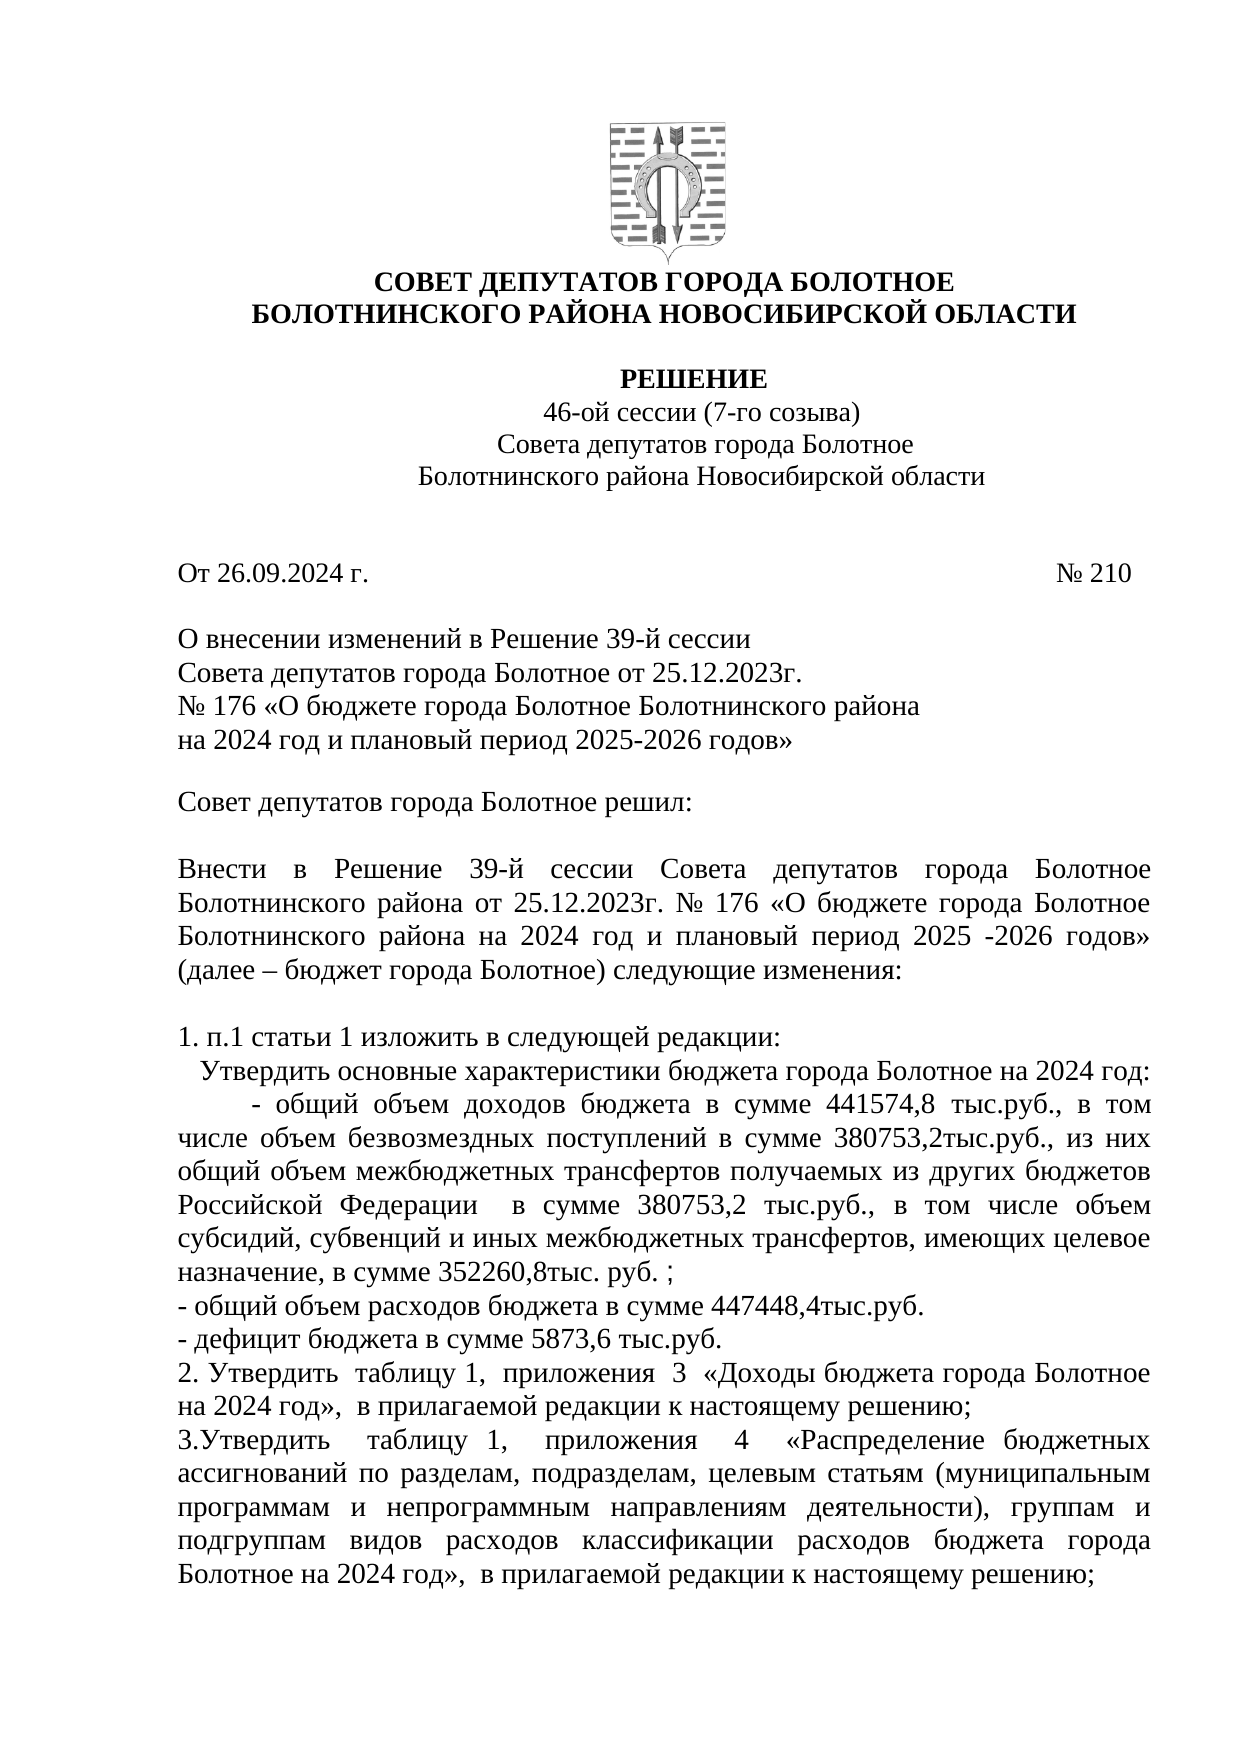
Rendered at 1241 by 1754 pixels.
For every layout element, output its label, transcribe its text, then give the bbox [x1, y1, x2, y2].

text Совет депутатов города Болотное решил: [177, 784, 1152, 818]
text СОВЕТ ДЕПУТАТОВ ГОРОДА БОЛОТНОЕ [177, 265, 1152, 297]
text Болотнинского района Новосибирской области [177, 459, 1152, 492]
text Утвердить основные характеристики бюджета города Болотное на 2024 год: [177, 1053, 1152, 1086]
text № 176 «О бюджете города Болотное Болотнинского района [177, 688, 1152, 722]
text БОЛОТНИНСКОГО РАЙОНА НОВОСИБИРСКОЙ ОБЛАСТИ [177, 297, 1152, 330]
text Внести в Решение 39-й сессии Совета депутатов города Болотное Болотнинского района от 25.12.2023г. № 176 «О бюджете города Болотное Болотнинского района на 2024 год и плановый период 2025 -2026 годов» (далее – бюджет города Болотное) следующие изменения: [177, 851, 1152, 986]
text - дефицит бюджета в сумме 5873,6 тыс.руб. [177, 1321, 1152, 1355]
text 2. Утвердить таблицу 1, приложения 3 «Доходы бюджета города Болотное на 2024 год», в прилагаемой редакции к настоящему решению; [177, 1355, 1152, 1422]
text на 2024 год и плановый период 2025-2026 годов» [177, 722, 1152, 756]
text О внесении изменений в Решение 39-й сессии [177, 621, 1152, 655]
text От 26.09.2024 г. № 210 [177, 557, 1152, 589]
text - общий объем расходов бюджета в сумме 447448,4тыс.руб. [177, 1288, 1152, 1321]
text 3.Утвердить таблицу 1, приложения 4 «Распределение бюджетных ассигнований по разделам, подразделам, целевым статьям (муниципальным программам и непрограммным направлениям деятельности), группам и подгруппам видов расходов классификации расходов бюджета города Болотное на 2024 год», в прилагаемой редакции к настоящему решению; [177, 1422, 1152, 1589]
text 1. п.1 статьи 1 изложить в следующей редакции: [177, 1019, 1152, 1053]
text - общий объем доходов бюджета в сумме 441574,8 тыс.руб., в том числе объем безвозмездных поступлений в сумме 380753,2тыс.руб., из них общий объем межбюджетных трансфертов получаемых из других бюджетов Российской Федерации в сумме 380753,2 тыс.руб., в том числе объем субсидий, субвенций и иных межбюджетных трансфертов, имеющих целевое назначение, в сумме 352260,8тыс. руб. ; [177, 1086, 1152, 1288]
picture [603, 118, 726, 265]
text РЕШЕНИЕ [546, 362, 1152, 394]
text Совета депутатов города Болотное [177, 427, 1152, 459]
text 46-ой сессии (7-го созыва) [177, 394, 1152, 427]
text Совета депутатов города Болотное от 25.12.2023г. [177, 655, 1152, 688]
